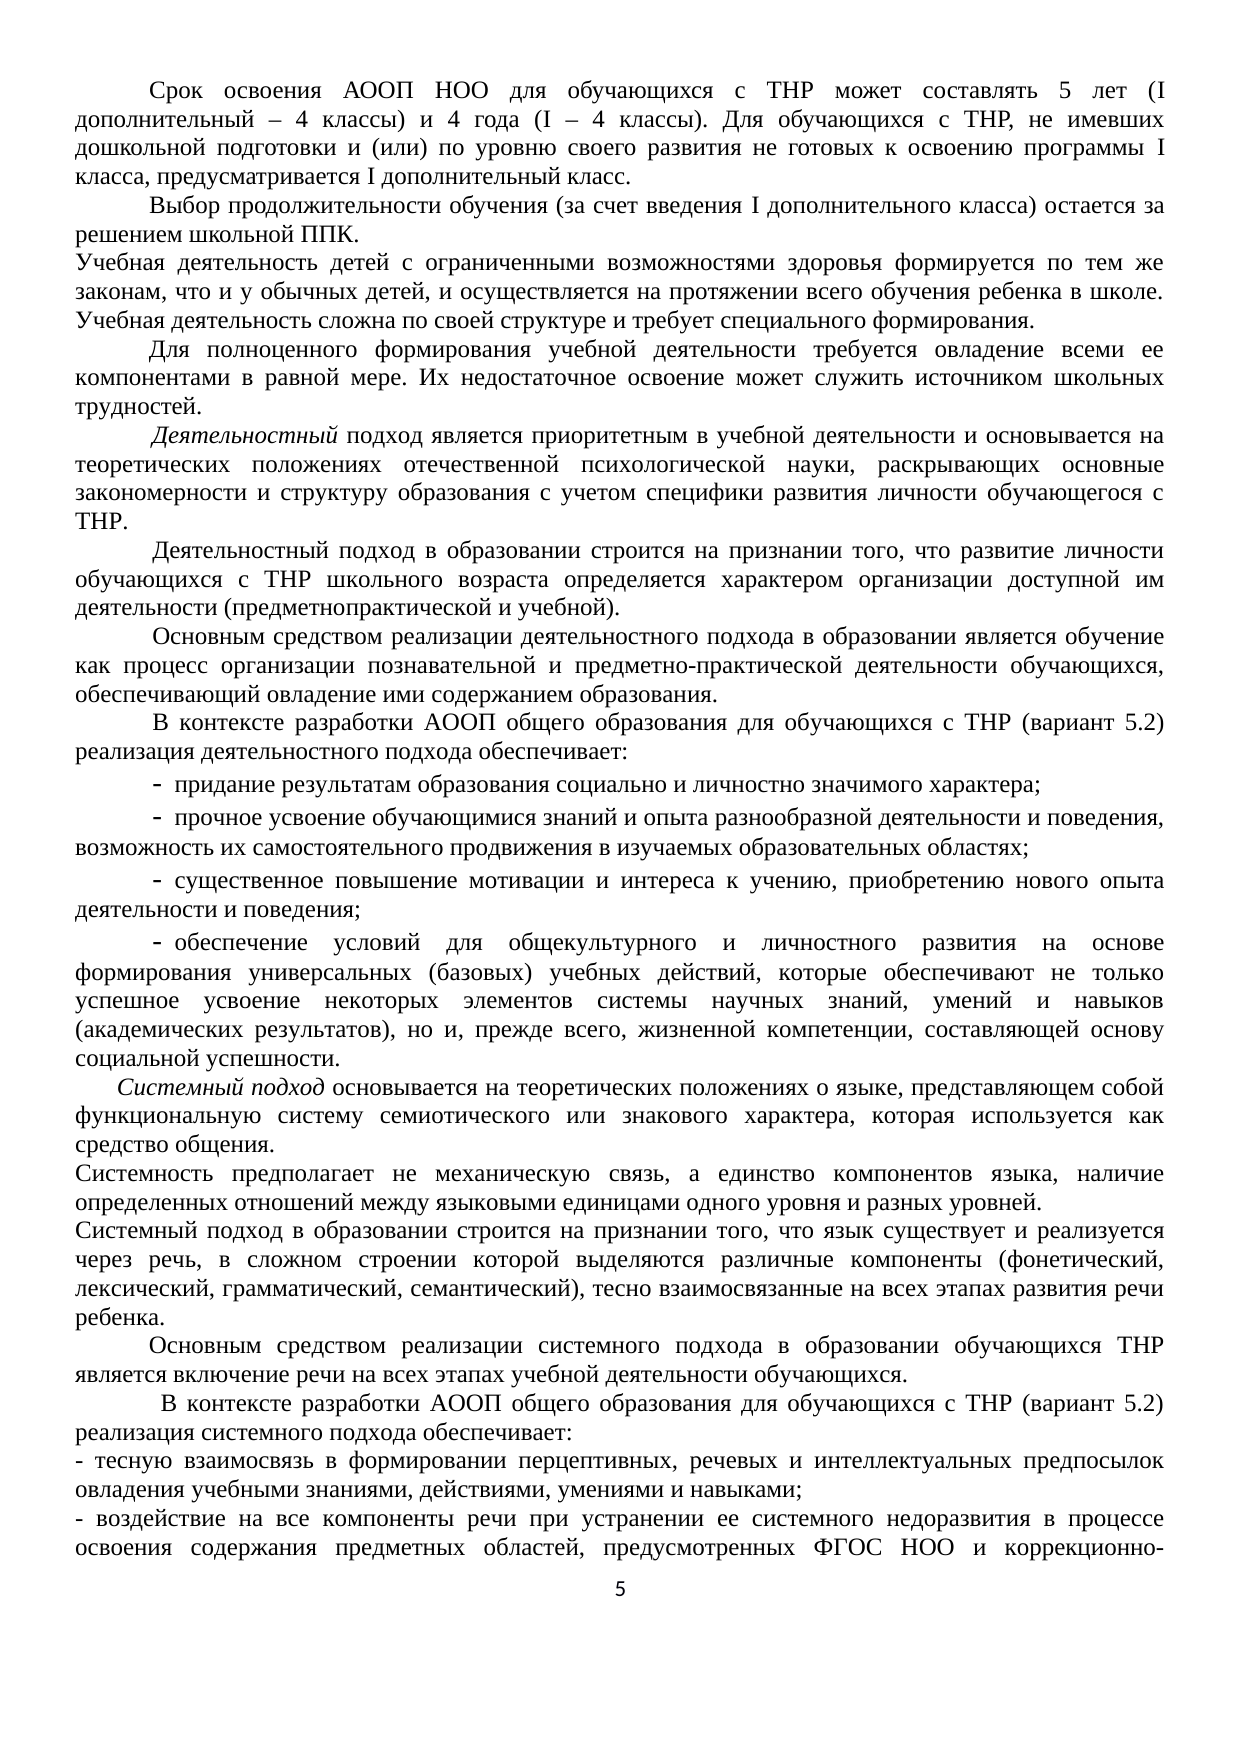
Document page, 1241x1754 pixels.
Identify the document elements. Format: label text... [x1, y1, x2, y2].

text Выбор продолжительности обучения (за счет введения I дополнительного класса) остается за решением школьной ППК. [75, 190, 1165, 247]
text Учебная деятельность детей с ограниченными возможностями здоровья формируется по тем же законам, что и у обычных детей, и осуществляется на протяжении всего обучения ребенка в школе. Учебная деятельность сложна по своей структуре и требует специального формирования. [75, 247, 1165, 334]
list прочное усвоение обучающимися знаний и опыта разнообразной деятельности и поведения, возможность их самостоятельного продвижения в изучаемых образовательных областях; [75, 798, 1165, 861]
list обеспечение условий для общекультурного и личностного развития на основе формирования универсальных (базовых) учебных действий, которые обеспечивают не только успешное усвоение некоторых элементов системы научных знаний, умений и навыков (академических результатов), но и, прежде всего, жизненной компетенции, составляющей основу социальной успешности. [75, 923, 1165, 1072]
text В контексте разработки АООП общего образования для обучающихся с ТНР (вариант 5.2) реализация деятельностного подхода обеспечивает: [75, 707, 1165, 765]
text Системный подход в образовании строится на признании того, что язык существует и реализуется через речь, в сложном строении которой выделяются различные компоненты (фонетический, лексический, грамматический, семантический), тесно взаимосвязанные на всех этапах развития речи ребенка. [75, 1215, 1165, 1330]
text Системность предполагает не механическую связь, а единство компонентов языка, наличие определенных отношений между языковыми единицами одного уровня и разных уровней. [75, 1158, 1165, 1215]
list придание результатам образования социально и личностно значимого характера; [75, 765, 1165, 798]
text Для полноценного формирования учебной деятельности требуется овладение всеми ее компонентами в равной мере. Их недостаточное освоение может служить источником школьных трудностей. [75, 334, 1165, 420]
text Деятельностный подход является приоритетным в учебной деятельности и основывается на теоретических положениях отечественной психологической науки, раскрывающих основные закономерности и структуру образования с учетом специфики развития личности обучающегося с ТНР. [75, 420, 1165, 535]
text Деятельностный подход в образовании строится на признании того, что развитие личности обучающихся с ТНР школьного возраста определяется характером организации доступной им деятельности (предметнопрактической и учебной). [75, 535, 1165, 621]
text - тесную взаимосвязь в формировании перцептивных, речевых и интеллектуальных предпосылок овладения учебными знаниями, действиями, умениями и навыками; [75, 1445, 1165, 1503]
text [75, 1503, 1165, 1560]
text Основным средством реализации деятельностного подхода в образовании является обучение как процесс организации познавательной и предметно-практической деятельности обучающихся, обеспечивающий овладение ими содержанием образования. [75, 621, 1165, 707]
text Основным средством реализации системного подхода в образовании обучающихся ТНР является включение речи на всех этапах учебной деятельности обучающихся. [75, 1330, 1165, 1388]
list существенное повышение мотивации и интереса к учению, приобретению нового опыта деятельности и поведения; [75, 861, 1165, 923]
text Срок освоения АООП НОО для обучающихся с ТНР может составлять 5 лет (I дополнительный – 4 классы) и 4 года (I – 4 классы). Для обучающихся с ТНР, не имевших дошкольной подготовки и (или) по уровню своего развития не готовых к освоению программы I класса, предусматривается I дополнительный класс. [75, 75, 1165, 190]
text Системный подход основывается на теоретических положениях о языке, представляющем собой функциональную систему семиотического или знакового характера, которая используется как средство общения. [75, 1072, 1165, 1158]
text В контексте разработки АООП общего образования для обучающихся с ТНР (вариант 5.2) реализация системного подхода обеспечивает: [75, 1388, 1165, 1445]
